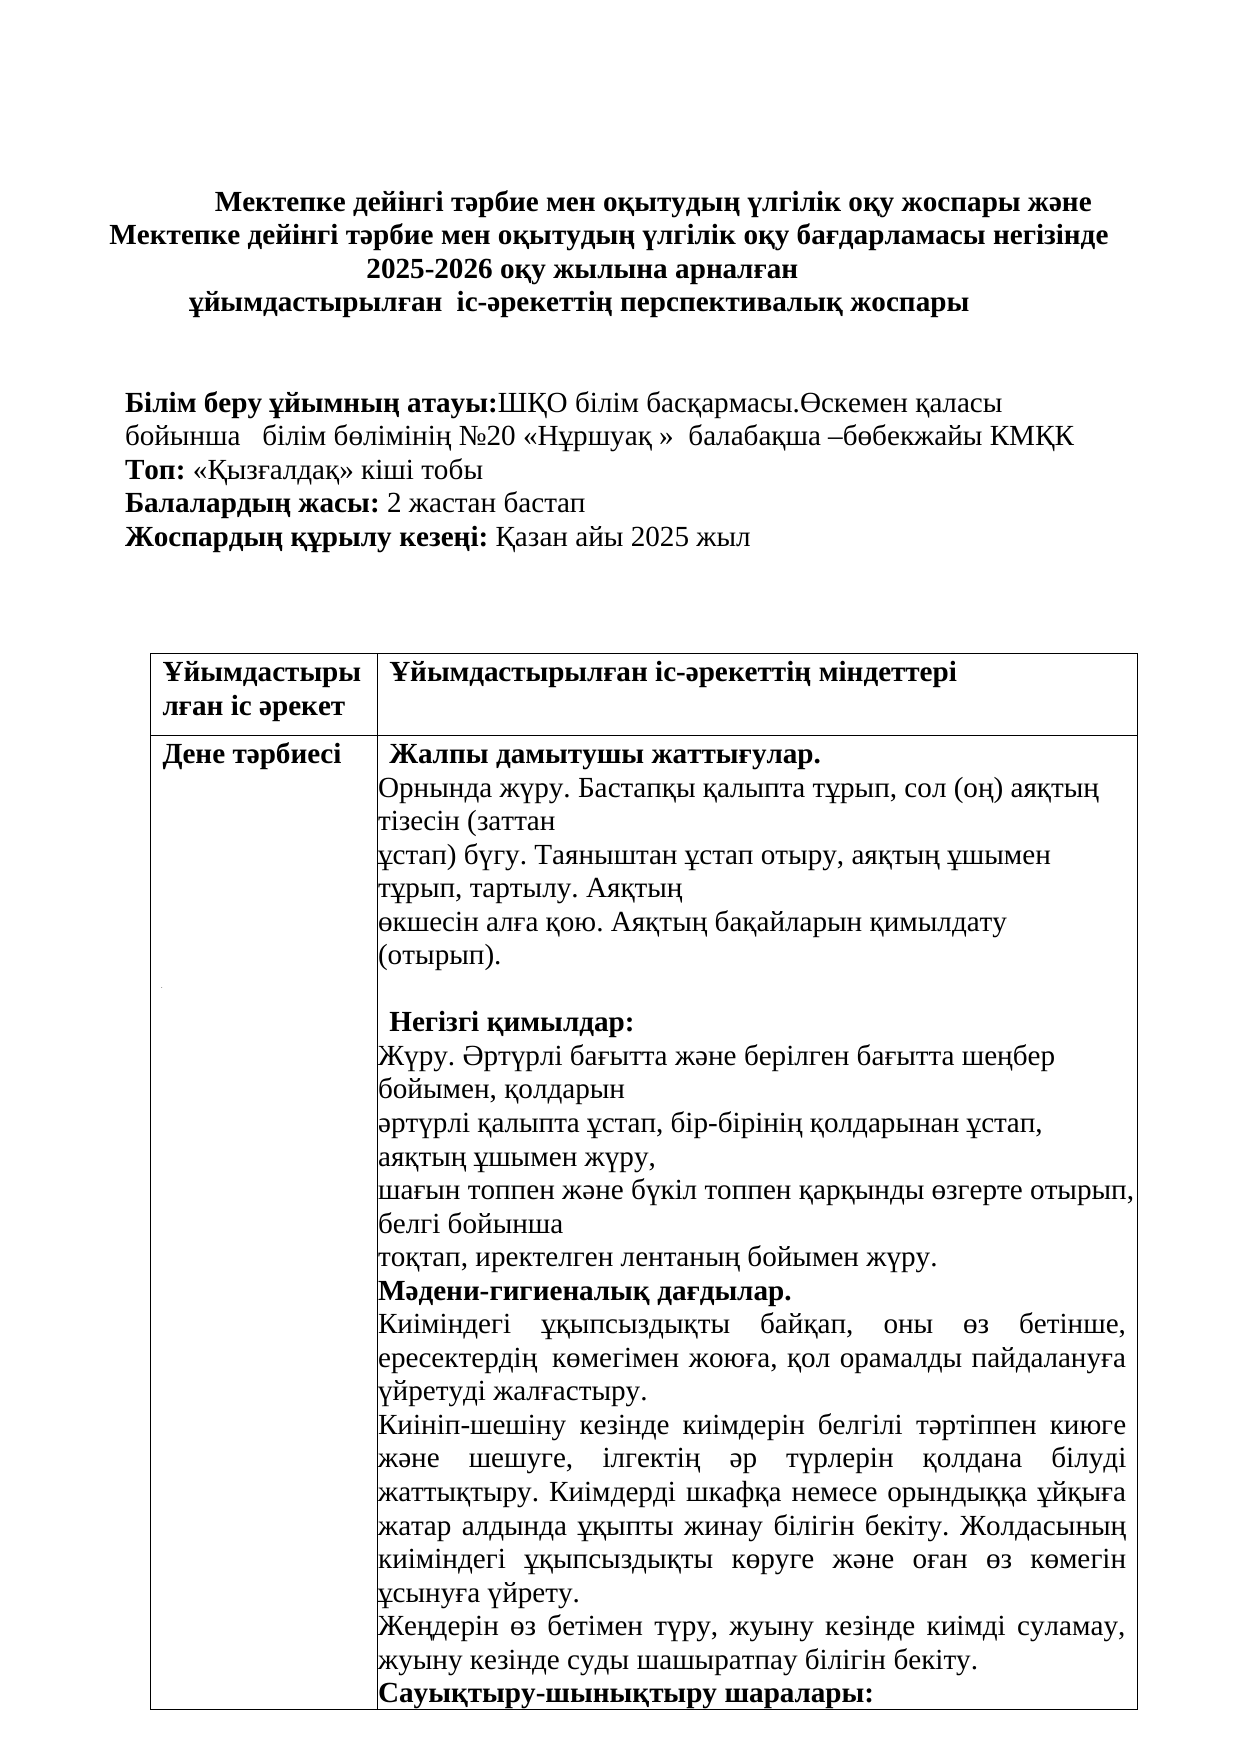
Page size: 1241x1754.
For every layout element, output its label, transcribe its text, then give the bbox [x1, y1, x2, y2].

text Жоспардың құрылу кезеңі: Қазан айы 2025 жыл [125, 519, 1122, 553]
list Мектепке дейінгі тәрбие мен оқытудың үлгілік оқу жоспары және [214, 184, 1122, 217]
table_header Ұйымдастырылған іс әрекет [151, 654, 377, 735]
text Білім беру ұйымның атауы:ШҚО білім басқармасы.Өскемен қаласы бойынша білім бөлімінің №20 «Нұршуақ » балабақша –бөбекжайы КМҚК [125, 385, 1122, 452]
subtitle ұйымдастырылған іс-әрекеттің перспективалық жоспары [0, 284, 1109, 318]
text Балалардың жасы: 2 жастан бастап [125, 486, 1122, 519]
text Топ: «Қызғалдақ» кіші тобы [125, 452, 1122, 486]
subtitle Мектепке дейінгі тәрбие мен оқытудың үлгілік оқу бағдарламасы негізінде [109, 217, 1108, 251]
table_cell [378, 736, 1137, 1709]
table_header Ұйымдастырылған іс-әрекеттің міндеттері [378, 654, 1137, 735]
table_cell Дене тәрбиесі [151, 736, 377, 1709]
text 2025-2026 оқу жылына арналған [0, 251, 1122, 284]
